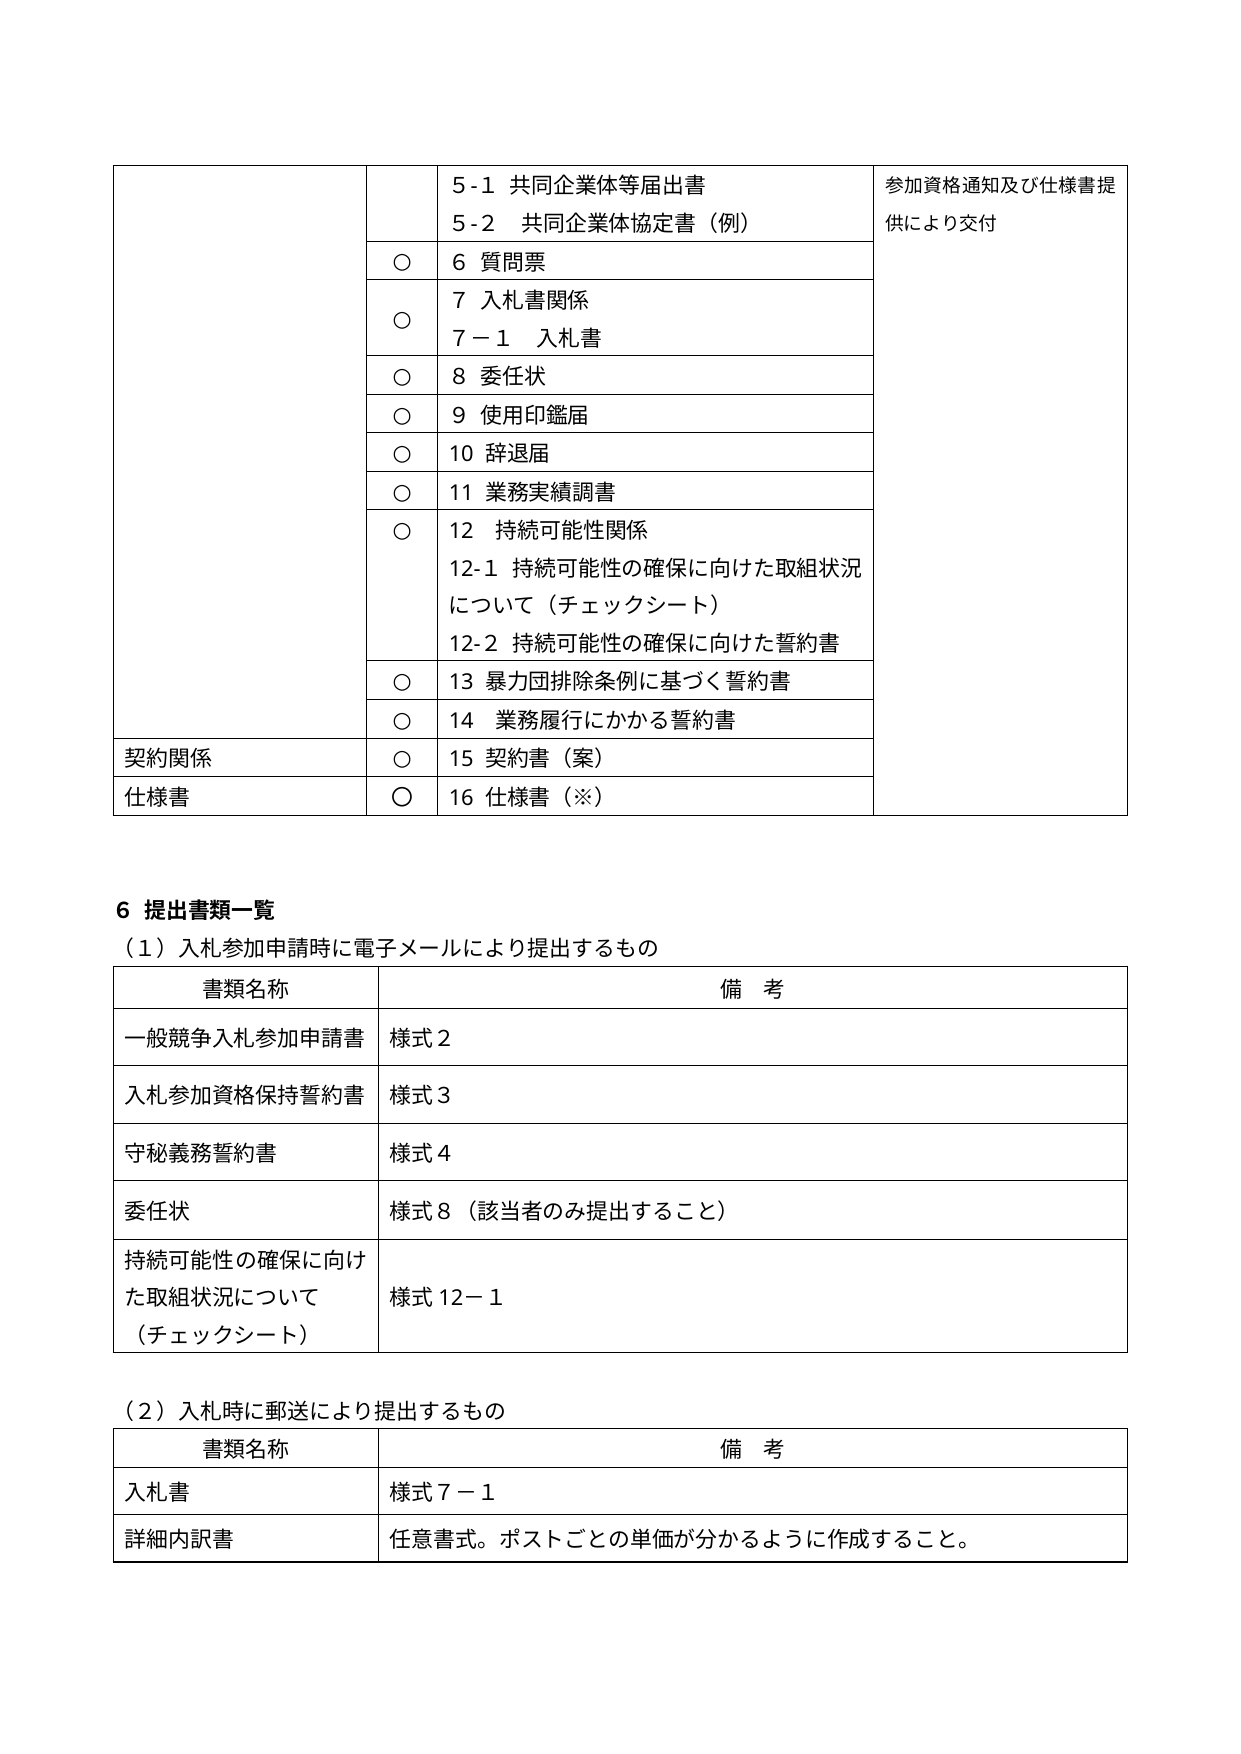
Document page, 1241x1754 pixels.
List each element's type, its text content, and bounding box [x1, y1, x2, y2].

table_cell 12 持続可能性関係 12-１ 持続可能性の確保に向けた取組状況について（チェックシート） 12-２ 持続可能性の確保に向けた誓約書 [438, 510, 873, 660]
table_cell ○ [367, 242, 437, 279]
table_header 備 考 [379, 967, 1127, 1008]
table_cell ○ [367, 356, 437, 394]
table_cell ８ 委任状 [438, 356, 873, 394]
table_cell ○ [367, 280, 437, 355]
table_cell 入札参加資格保持誓約書 [114, 1066, 378, 1123]
text （１）入札参加申請時に電子メールにより提出するもの [112, 928, 1128, 966]
table_cell 仕様書 [114, 777, 366, 814]
table_cell ○ [367, 510, 437, 660]
table_cell 持続可能性の確保に向けた取組状況について （チェックシート） [114, 1240, 378, 1352]
table_cell 様式 12－１ [379, 1240, 1127, 1352]
table_cell 契約関係 [114, 739, 366, 776]
table_cell ６ 質問票 [438, 242, 873, 279]
table_cell 様式４ [379, 1124, 1127, 1180]
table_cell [438, 166, 873, 241]
table_cell 〇 [367, 777, 437, 814]
table_cell 様式３ [379, 1066, 1127, 1123]
table_header 書類名称 [114, 967, 378, 1008]
table_cell ○ [367, 700, 437, 737]
table_cell 一般競争入札参加申請書 [114, 1009, 378, 1065]
table_cell 守秘義務誓約書 [114, 1124, 378, 1180]
table_cell 様式２ [379, 1009, 1127, 1065]
table_header 備 考 [379, 1429, 1127, 1467]
table_header 書類名称 [114, 1429, 378, 1467]
text （２）入札時に郵送により提出するもの [112, 1391, 1128, 1428]
table_cell 11 業務実績調書 [438, 472, 873, 509]
table_cell ○ [367, 395, 437, 432]
table_cell ○ [367, 472, 437, 509]
table_cell 様式７－１ [379, 1468, 1127, 1514]
table_cell ○ [367, 433, 437, 471]
text ６ 提出書類一覧 [112, 891, 1128, 928]
table_cell ○ [367, 166, 437, 241]
table_cell 様式８（該当者のみ提出すること） [379, 1181, 1127, 1239]
table_cell ○ [367, 661, 437, 699]
table_cell 10 辞退届 [438, 433, 873, 471]
table_cell ○ [367, 739, 437, 776]
table_cell 詳細内訳書 [114, 1515, 378, 1561]
table_cell 13 暴力団排除条例に基づく誓約書 [438, 661, 873, 699]
table_cell ９ 使用印鑑届 [438, 395, 873, 432]
table_cell 16 仕様書（※） [438, 777, 873, 814]
table_cell 15 契約書（案） [438, 739, 873, 776]
table_cell ７ 入札書関係 ７－１ 入札書 [438, 280, 873, 355]
table_cell 任意書式。ポストごとの単価が分かるように作成すること。 [379, 1515, 1127, 1561]
table_cell 入札書 [114, 1468, 378, 1514]
table_cell 14 業務履行にかかる誓約書 [438, 700, 873, 737]
table_cell 委任状 [114, 1181, 378, 1239]
